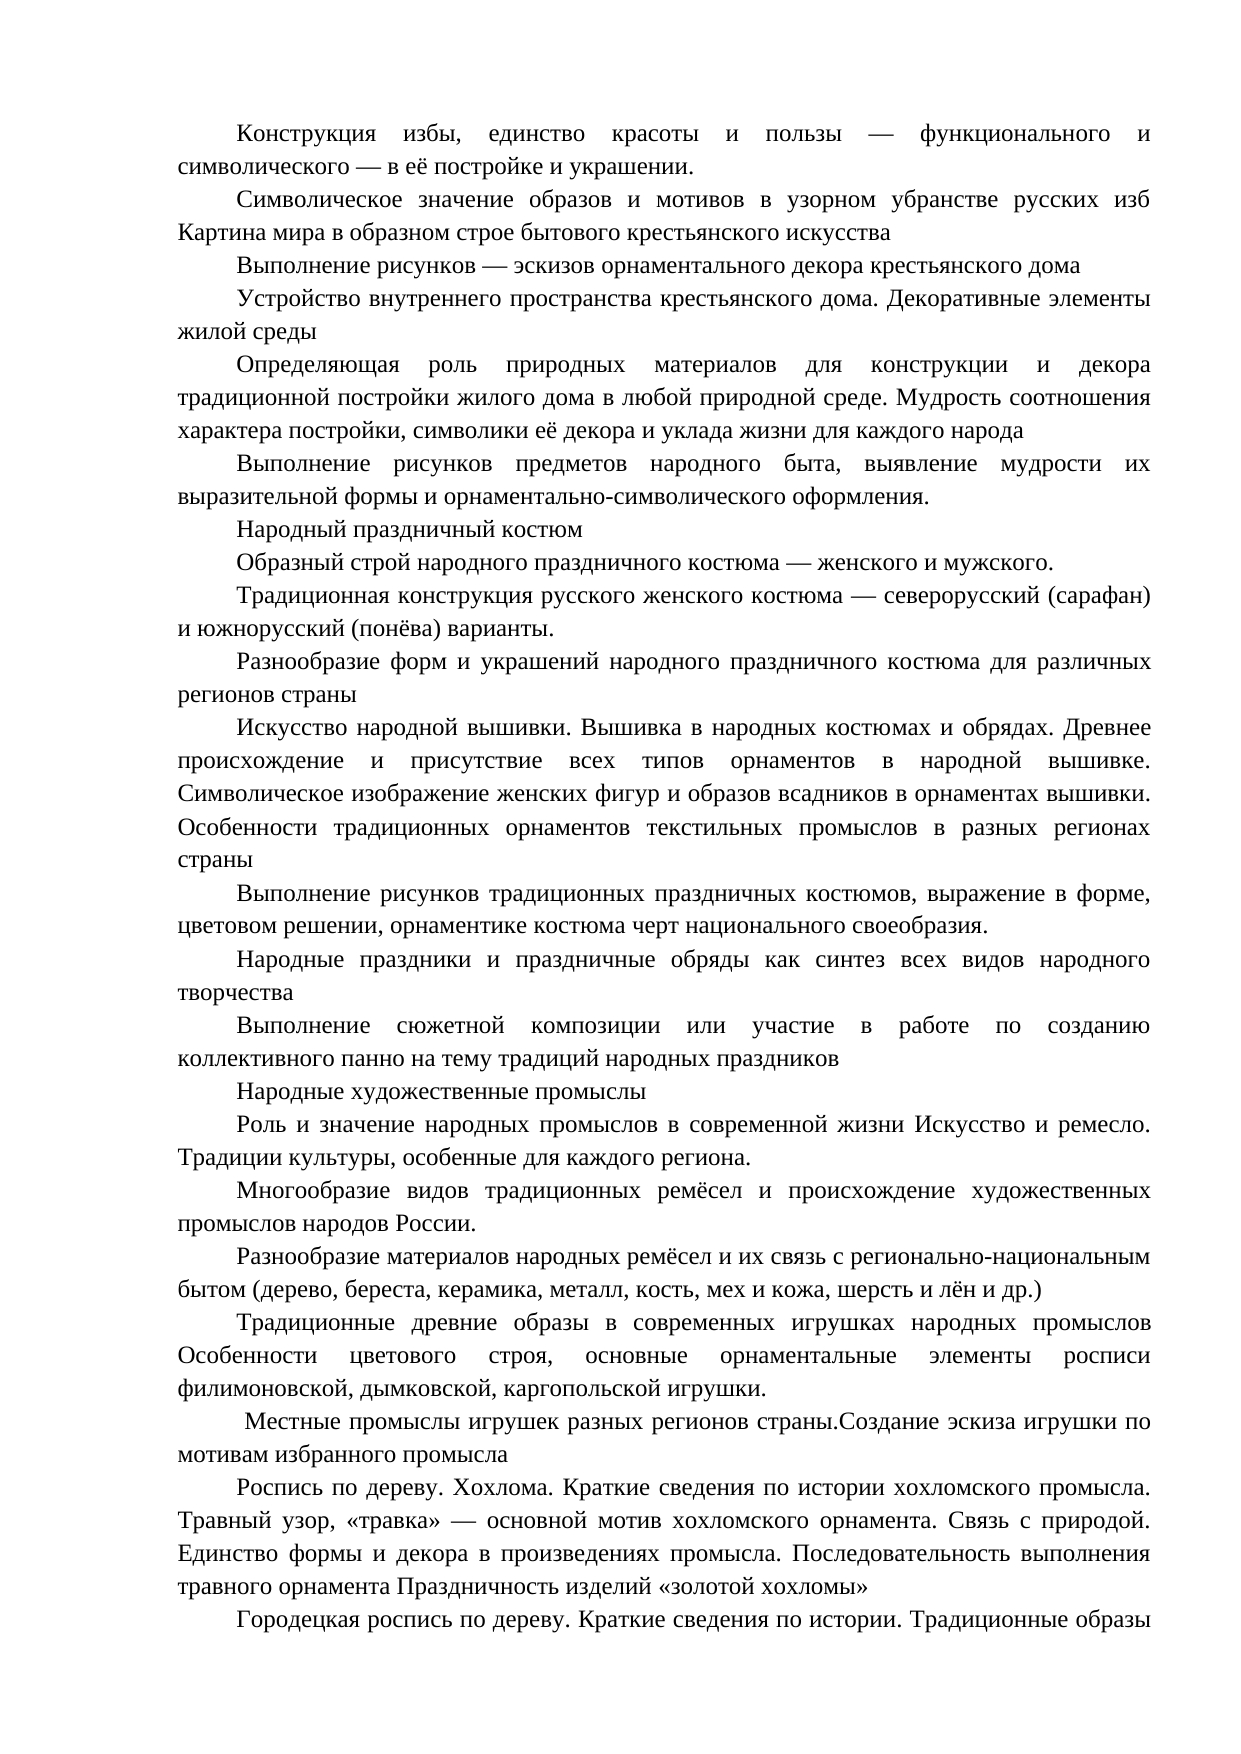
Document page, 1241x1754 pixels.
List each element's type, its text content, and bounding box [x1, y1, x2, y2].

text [177, 1604, 1152, 1633]
text Выполнение рисунков — эскизов орнаментального декора крестьянского дома [177, 250, 1152, 279]
text Местные промыслы игрушек разных регионов страны.Создание эскиза игрушки по мотивам избранного промысла [177, 1406, 1152, 1468]
text Разнообразие материалов народных ремёсел и их связь с регионально-национальным бытом (дерево, береста, керамика, металл, кость, мех и кожа, шерсть и лён и др.) [177, 1241, 1152, 1303]
text Символическое значение образов и мотивов в узорном убранстве русских изб Картина мира в образном строе бытового крестьянского искусства [177, 184, 1152, 246]
text Народный праздничный костюм [177, 514, 1152, 543]
text Роспись по дереву. Хохлома. Краткие сведения по истории хохломского промысла. Травный узор, «травка» — основной мотив хохломского орнамента. Связь с природой. Единство формы и декора в произведениях промысла. Последовательность выполнения травного орнамента Праздничность изделий «золотой хохломы» [177, 1472, 1152, 1600]
text Выполнение сюжетной композиции или участие в работе по созданию коллективного панно на тему традиций народных праздников [177, 1010, 1152, 1071]
text Традиционная конструкция русского женского костюма — северорусский (сарафан) и южнорусский (понёва) варианты. [177, 580, 1152, 642]
text Выполнение рисунков предметов народного быта, выявление мудрости их выразительной формы и орнаментально-символического оформления. [177, 448, 1152, 510]
text Многообразие видов традиционных ремёсел и происхождение художественных промыслов народов России. [177, 1175, 1152, 1237]
text Устройство внутреннего пространства крестьянского дома. Декоративные элементы жилой среды [177, 283, 1152, 345]
text Искусство народной вышивки. Вышивка в народных костюмах и обрядах. Древнее происхождение и присутствие всех типов орнаментов в народной вышивке. Символическое изображение женских фигур и образов всадников в орнаментах вышивки. Особенности традиционных орнаментов текстильных промыслов в разных регионах страны [177, 712, 1152, 873]
text Конструкция избы, единство красоты и пользы — функционального и символического — в её постройке и украшении. [177, 118, 1152, 180]
text Народные художественные промыслы [177, 1076, 1152, 1104]
text Определяющая роль природных материалов для конструкции и декора традиционной постройки жилого дома в любой природной среде. Мудрость соотношения характера постройки, символики её декора и уклада жизни для каждого народа [177, 349, 1152, 444]
text Разнообразие форм и украшений народного праздничного костюма для различных регионов страны [177, 646, 1152, 708]
text Традиционные древние образы в современных игрушках народных промыслов Особенности цветового строя, основные орнаментальные элементы росписи филимоновской, дымковской, каргопольской игрушки. [177, 1307, 1152, 1402]
text Народные праздники и праздничные обряды как синтез всех видов народного творчества [177, 944, 1152, 1005]
text Образный строй народного праздничного костюма — женского и мужского. [177, 547, 1152, 576]
text Роль и значение народных промыслов в современной жизни Искусство и ремесло. Традиции культуры, особенные для каждого региона. [177, 1109, 1152, 1171]
text Выполнение рисунков традиционных праздничных костюмов, выражение в форме, цветовом решении, орнаментике костюма черт национального своеобразия. [177, 878, 1152, 939]
